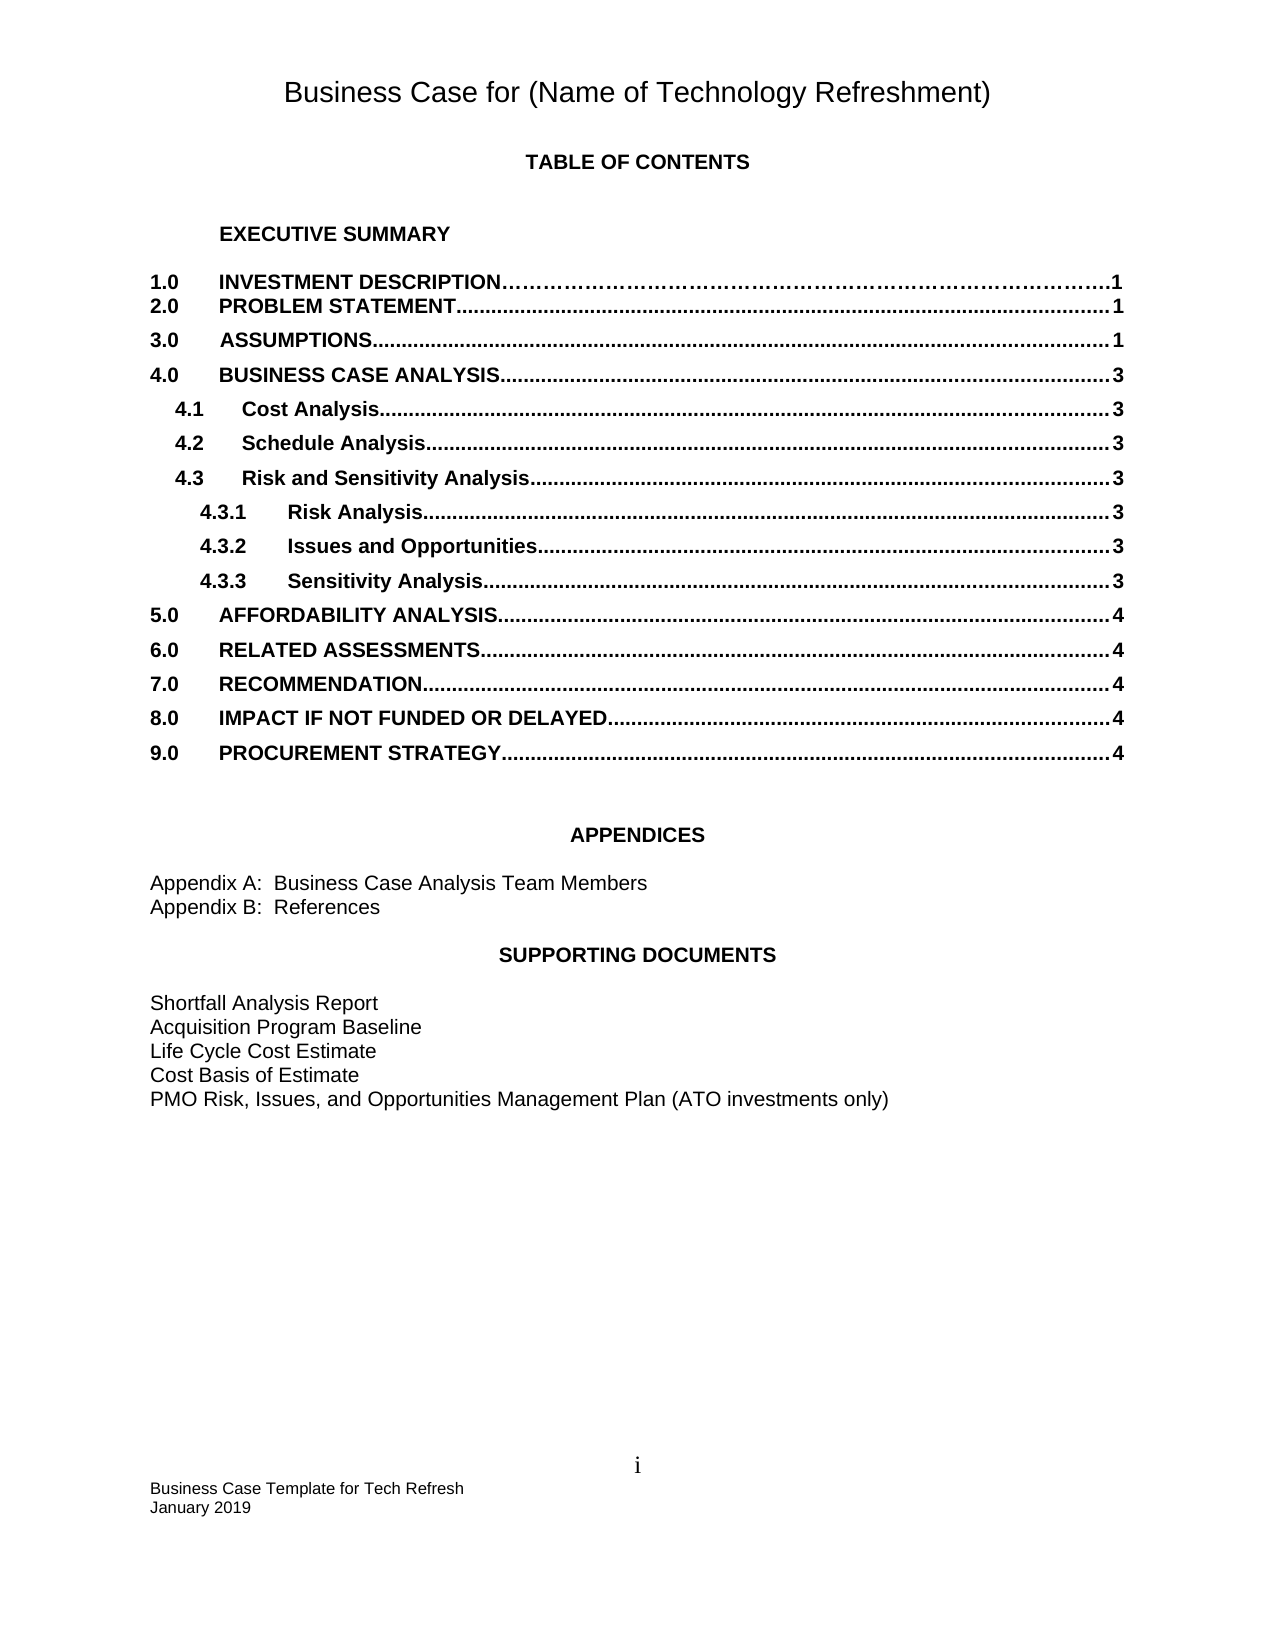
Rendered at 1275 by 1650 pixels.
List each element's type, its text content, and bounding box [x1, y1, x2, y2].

text Life Cycle Cost Estimate [150, 1038, 1125, 1062]
text 1.0 INVESTMENT DESCRIPTION…………………………………………………………………………….1 2.0 Problem Statement 1 [150, 270, 1125, 318]
text Acquisition Program Baseline [150, 1014, 1125, 1038]
text 4.3.2 Issues and Opportunities 3 [200, 534, 1125, 558]
text 9.0 Procurement Strategy 4 [150, 741, 1125, 764]
text Appendix B: References [150, 895, 1125, 919]
text Shortfall Analysis Report [150, 991, 1125, 1014]
text 4.3.3 Sensitivity Analysis 3 [200, 569, 1125, 593]
text 4.0 Business Case Analysis 3 [150, 362, 1125, 386]
text Cost Basis of Estimate [150, 1062, 1125, 1086]
text 4.1 Cost Analysis 3 [175, 397, 1125, 421]
text TABLE OF CONTENTS [150, 150, 1125, 174]
text 4.3.1 Risk Analysis 3 [200, 500, 1125, 524]
text APPENDICES [150, 823, 1125, 847]
text 3.0 ASSUMPTIONS 1 [150, 328, 1125, 352]
text 8.0 Impact if Not Funded OR DELAYED 4 [150, 706, 1125, 730]
text 6.0 Related Assessments 4 [150, 637, 1125, 661]
text 4.2 Schedule Analysis 3 [175, 431, 1125, 455]
text PMO Risk, Issues, and Opportunities Management Plan (ATO investments only) [150, 1086, 1125, 1110]
text 4.3 Risk and Sensitivity Analysis 3 [175, 466, 1125, 489]
text SUPPORTING DOCUMENTS [150, 943, 1125, 967]
text 7.0 Recommendation 4 [150, 672, 1125, 696]
text 5.0 Affordability Analysis 4 [150, 603, 1125, 627]
text eXECUTIVE SUMMARY [150, 222, 1125, 246]
text Appendix A: Business Case Analysis Team Members [150, 871, 1125, 895]
